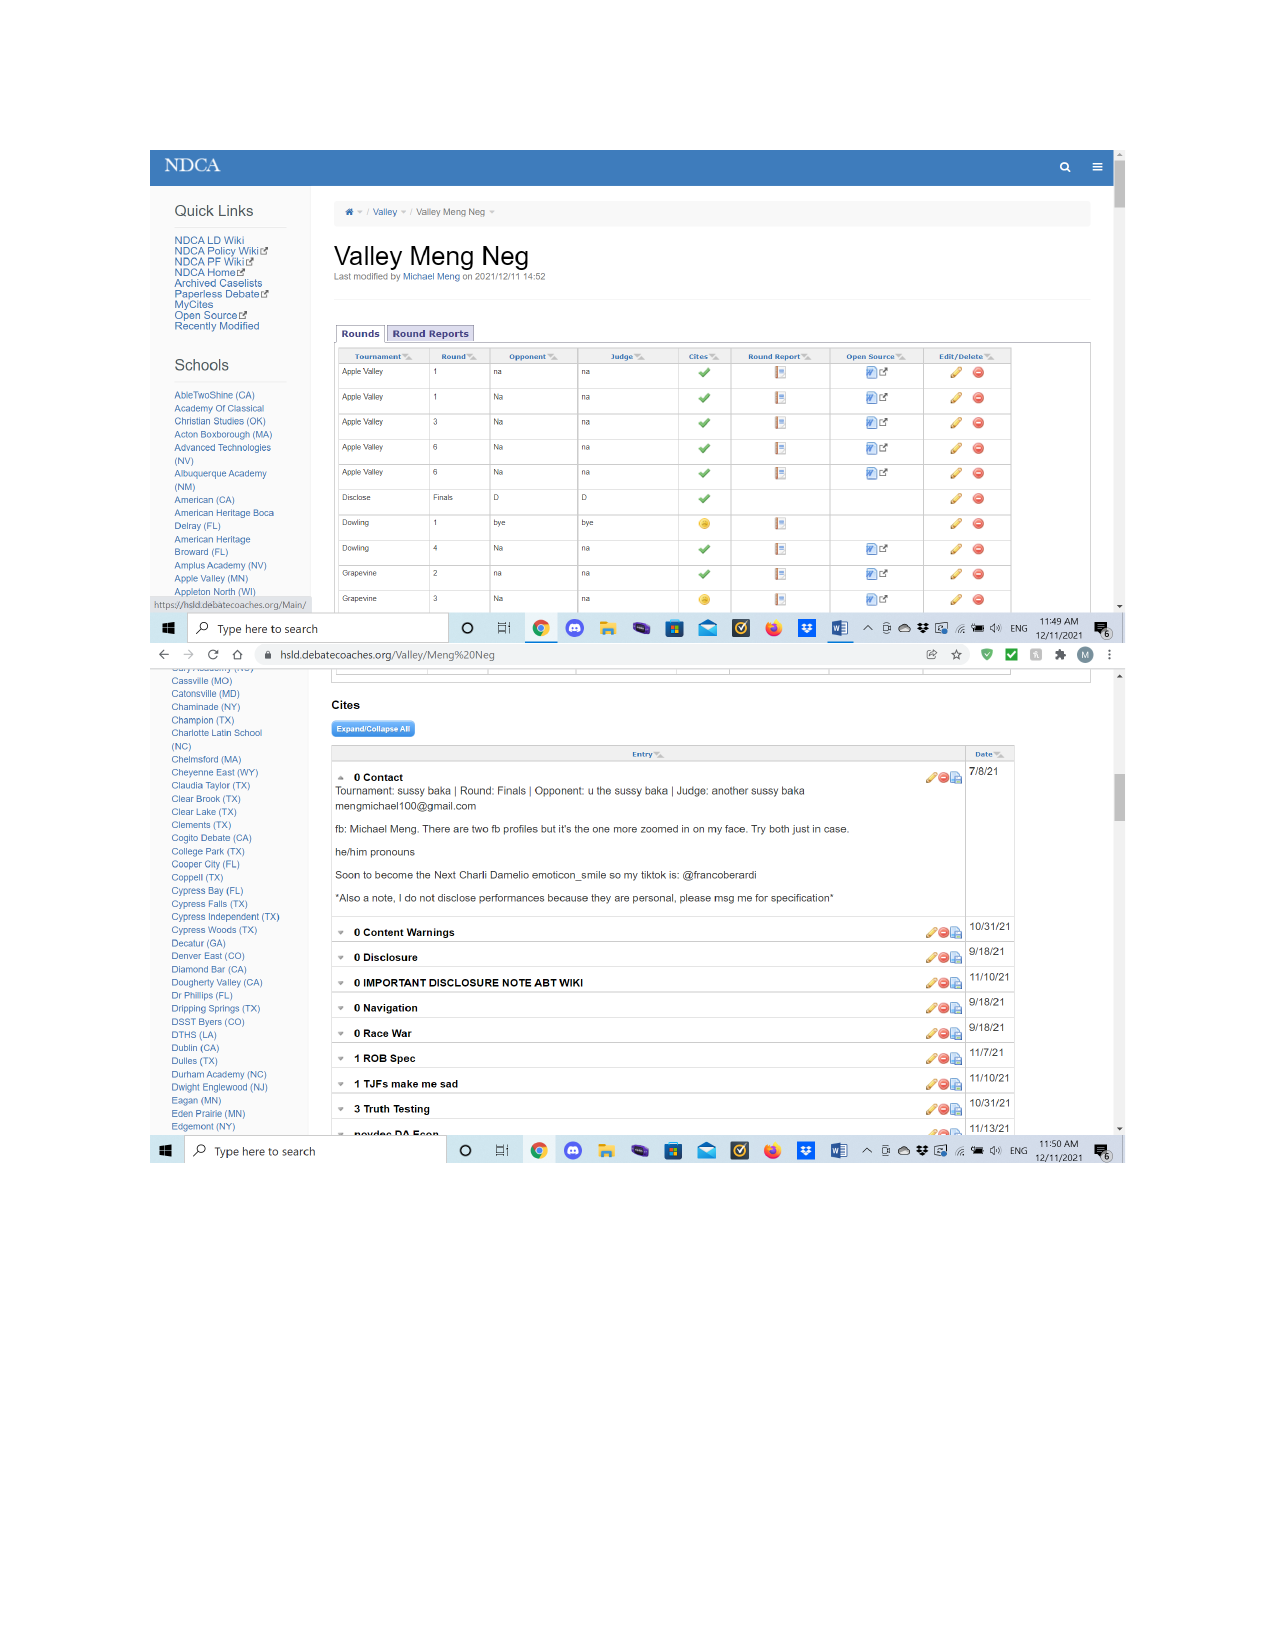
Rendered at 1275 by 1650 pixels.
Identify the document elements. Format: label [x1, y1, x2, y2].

picture [150, 644, 1125, 1163]
picture [150, 150, 1125, 643]
